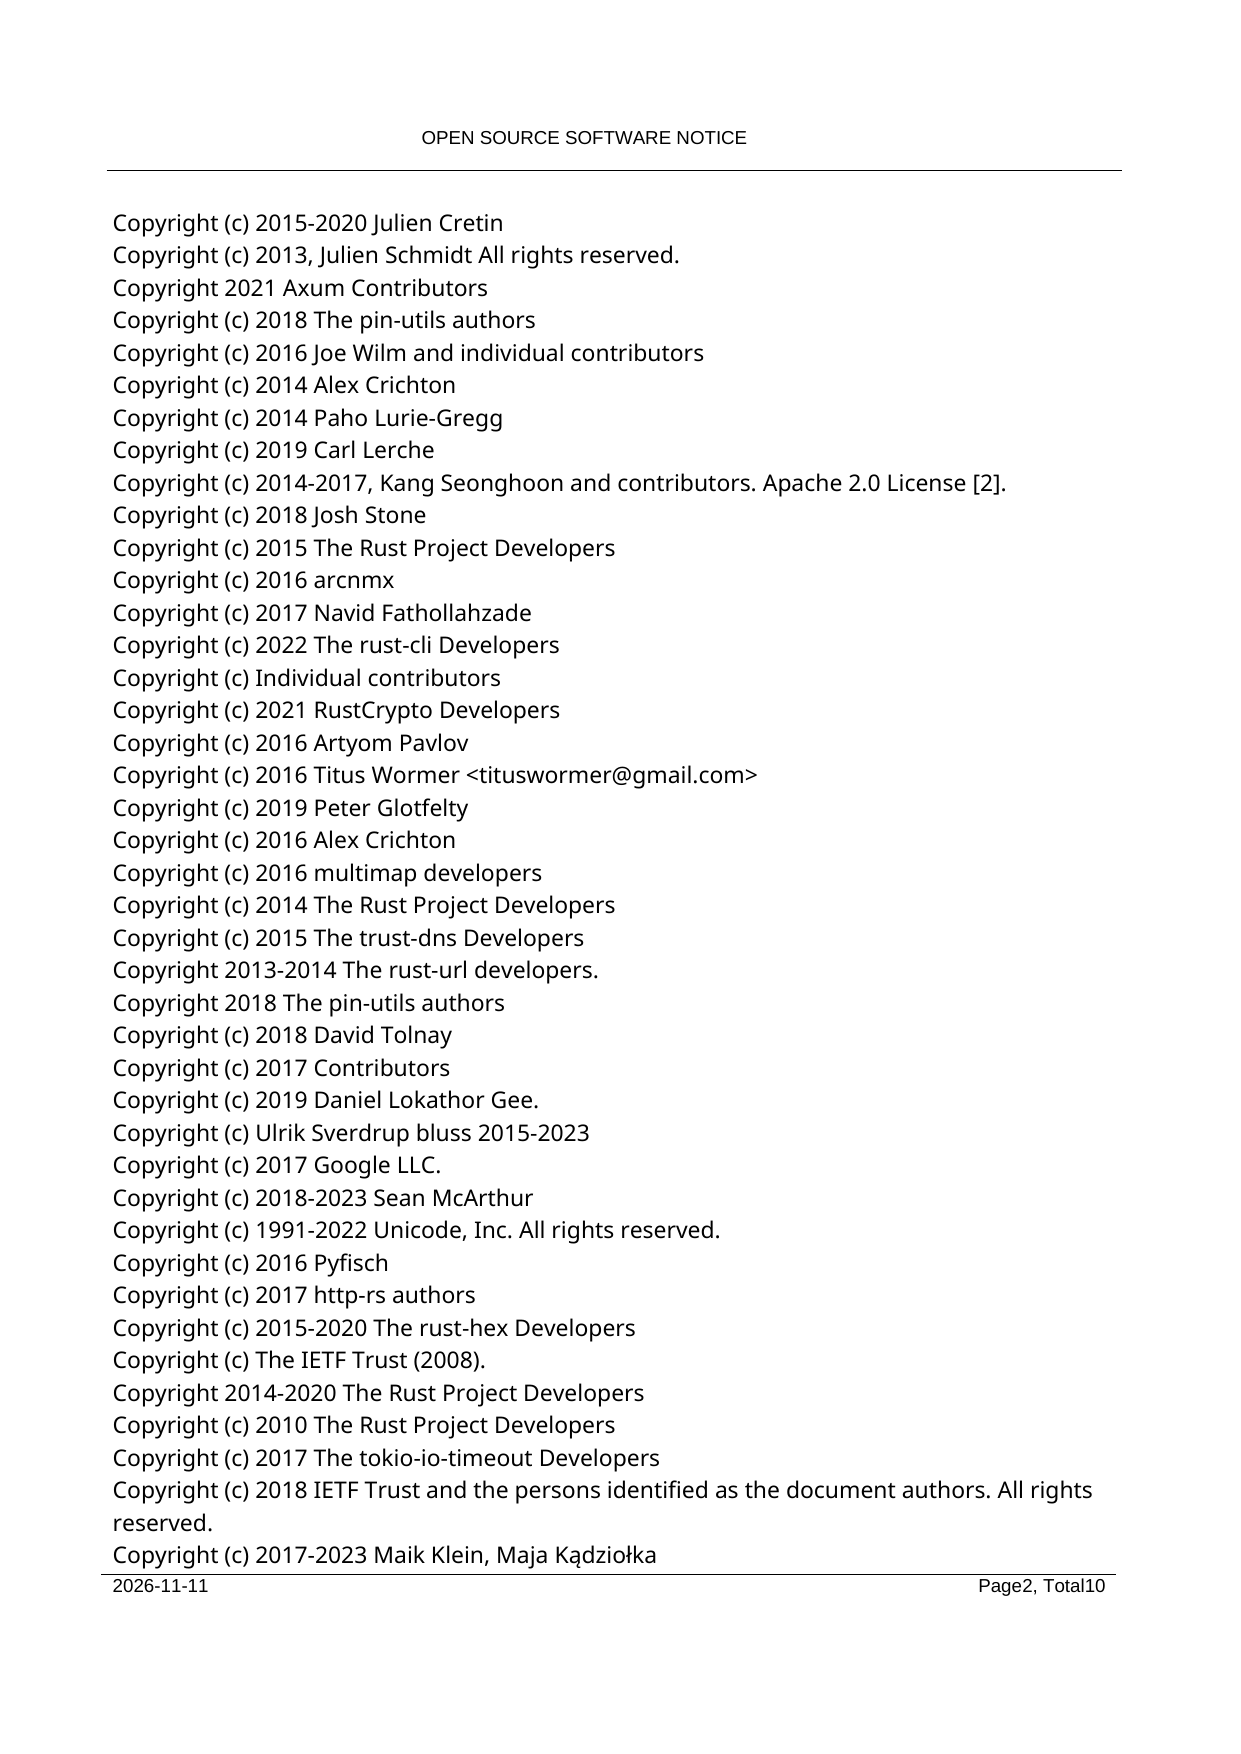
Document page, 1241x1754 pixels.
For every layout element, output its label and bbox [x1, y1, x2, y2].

text [112, 206, 1128, 1571]
